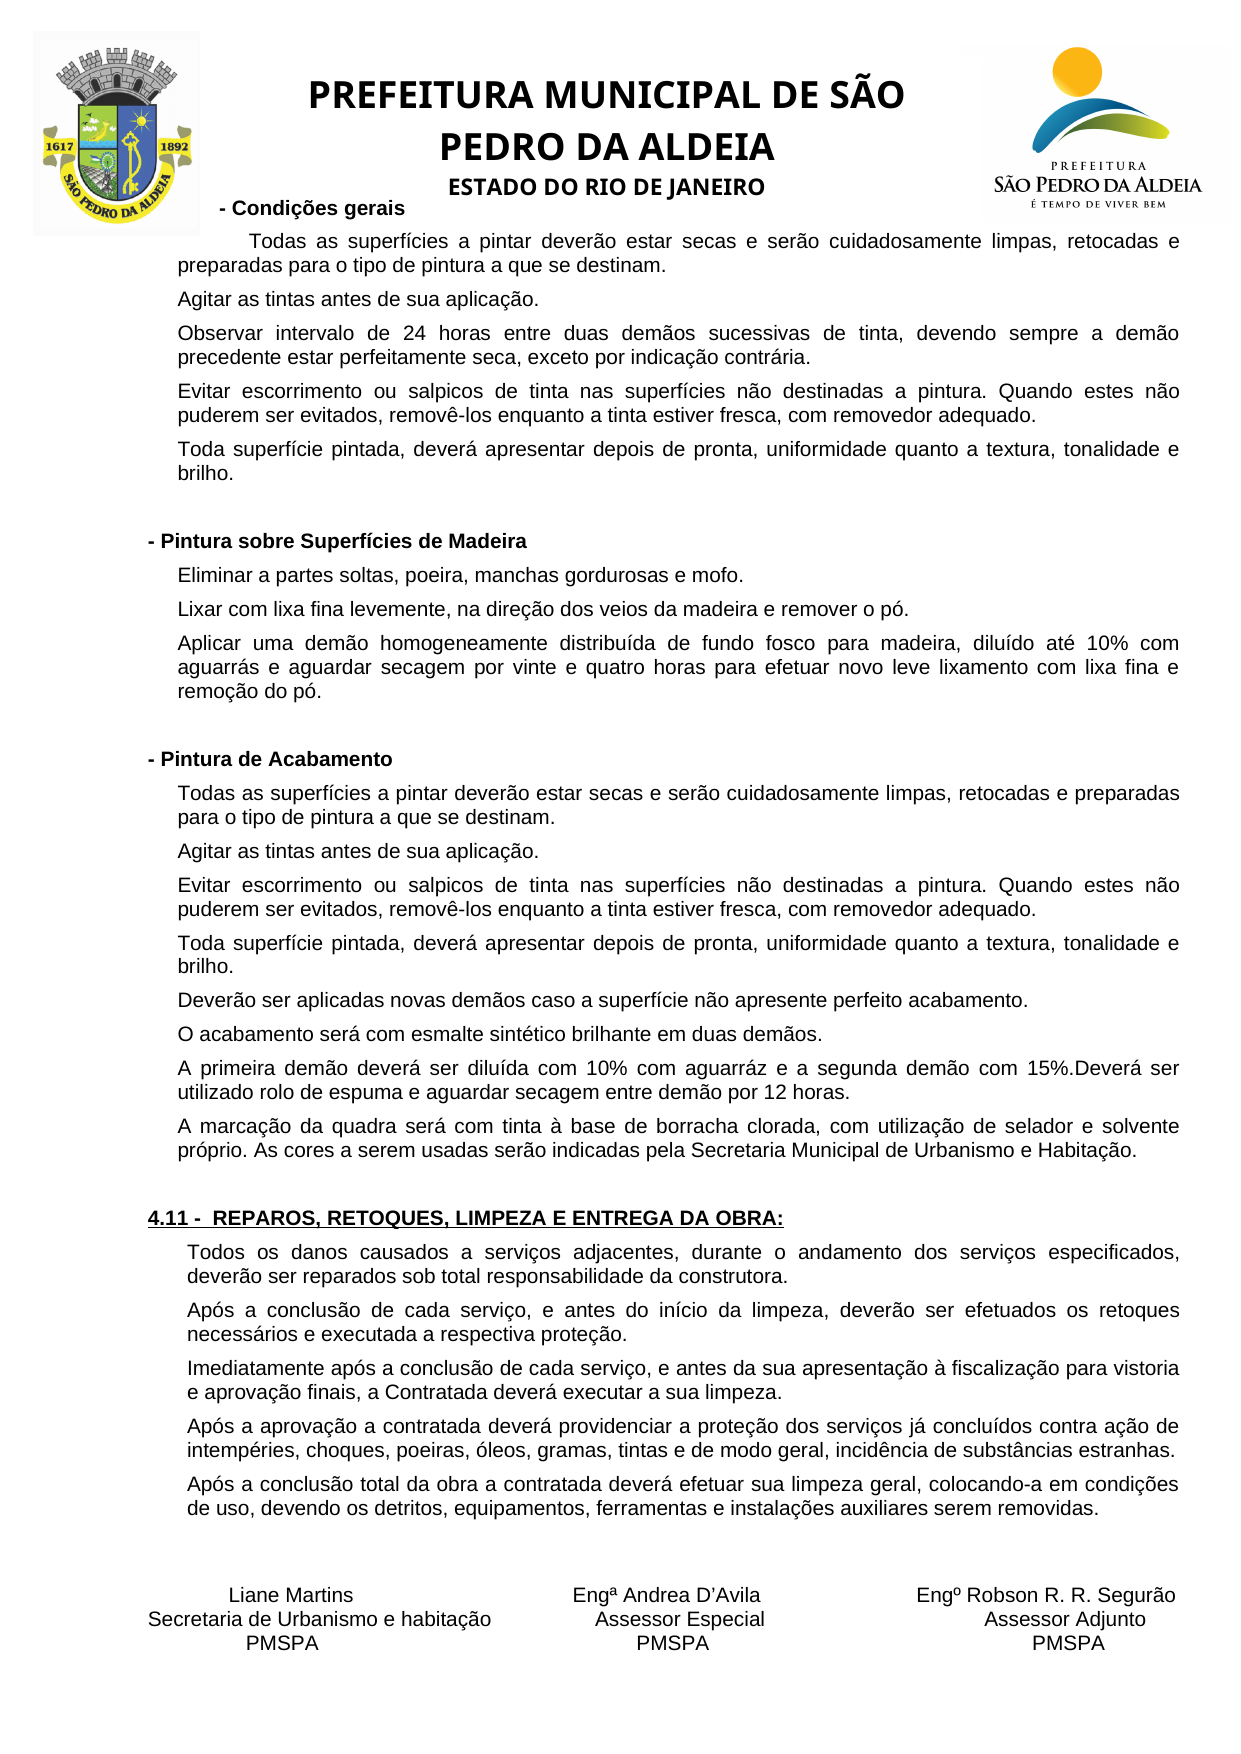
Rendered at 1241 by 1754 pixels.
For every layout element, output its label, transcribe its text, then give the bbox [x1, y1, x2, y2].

list 4.11 - REPAROS, RETOQUES, LIMPEZA E ENTREGA DA OBRA: [148, 1206, 1181, 1230]
text Evitar escorrimento ou salpicos de tinta nas superfícies não destinadas a pintura. Quando estes não puderem ser evitados, removê-los enquanto a tinta estiver fresca, com removedor adequado. [177, 379, 1181, 427]
text Imediatamente após a conclusão de cada serviço, e antes da sua apresentação à fiscalização para vistoria e aprovação finais, a Contratada deverá executar a sua limpeza. [187, 1356, 1181, 1404]
text Aplicar uma demão homogeneamente distribuída de fundo fosco para madeira, diluído até 10% com aguarrás e aguardar secagem por vinte e quatro horas para efetuar novo leve lixamento com lixa fina e remoção do pó. [177, 631, 1181, 703]
text Evitar escorrimento ou salpicos de tinta nas superfícies não destinadas a pintura. Quando estes não puderem ser evitados, removê-los enquanto a tinta estiver fresca, com removedor adequado. [177, 872, 1181, 920]
text Deverão ser aplicadas novas demãos caso a superfície não apresente perfeito acabamento. [177, 988, 1181, 1012]
text Após a aprovação a contratada deverá providenciar a proteção dos serviços já concluídos contra ação de intempéries, choques, poeiras, óleos, gramas, tintas e de modo geral, incidência de substâncias estranhas. [187, 1414, 1181, 1462]
text Lixar com lixa fina levemente, na direção dos veios da madeira e remover o pó. [177, 597, 1181, 621]
text A marcação da quadra será com tinta à base de borracha clorada, com utilização de selador e solvente próprio. As cores a serem usadas serão indicadas pela Secretaria Municipal de Urbanismo e Habitação. [177, 1114, 1181, 1162]
list - Pintura sobre Superfícies de Madeira [148, 529, 1181, 553]
text Observar intervalo de 24 horas entre duas demãos sucessivas de tinta, devendo sempre a demão precedente estar perfeitamente seca, exceto por indicação contrária. [177, 321, 1181, 369]
text Após a conclusão de cada serviço, e antes do início da limpeza, deverão ser efetuados os retoques necessários e executada a respectiva proteção. [187, 1298, 1181, 1346]
text Toda superfície pintada, deverá apresentar depois de pronta, uniformidade quanto a textura, tonalidade e brilho. [177, 930, 1181, 978]
text Toda superfície pintada, deverá apresentar depois de pronta, uniformidade quanto a textura, tonalidade e brilho. [177, 437, 1181, 485]
text Todos os danos causados a serviços adjacentes, durante o andamento dos serviços especificados, deverão ser reparados sob total responsabilidade da construtora. [187, 1240, 1181, 1288]
text Após a conclusão total da obra a contratada deverá efetuar sua limpeza geral, colocando-a em condições de uso, devendo os detritos, equipamentos, ferramentas e instalações auxiliares serem removidas. [187, 1472, 1181, 1519]
text A primeira demão deverá ser diluída com 10% com aguarráz e a segunda demão com 15%.Deverá ser utilizado rolo de espuma e aguardar secagem entre demão por 12 horas. [177, 1056, 1181, 1104]
text Todas as superfícies a pintar deverão estar secas e serão cuidadosamente limpas, retocadas e preparadas para o tipo de pintura a que se destinam. [177, 781, 1181, 828]
picture [33, 31, 201, 236]
text O acabamento será com esmalte sintético brilhante em duas demãos. [177, 1022, 1181, 1046]
list - Condições gerais [148, 195, 1181, 219]
text Agitar as tintas antes de sua aplicação. [177, 287, 1181, 311]
text Todas as superfícies a pintar deverão estar secas e serão cuidadosamente limpas, retocadas e preparadas para o tipo de pintura a que se destinam. [177, 229, 1181, 277]
text Agitar as tintas antes de sua aplicação. [177, 838, 1181, 862]
list - Pintura de Acabamento [148, 747, 1181, 771]
picture [959, 43, 1232, 225]
text Eliminar a partes soltas, poeira, manchas gordurosas e mofo. [177, 563, 1181, 587]
